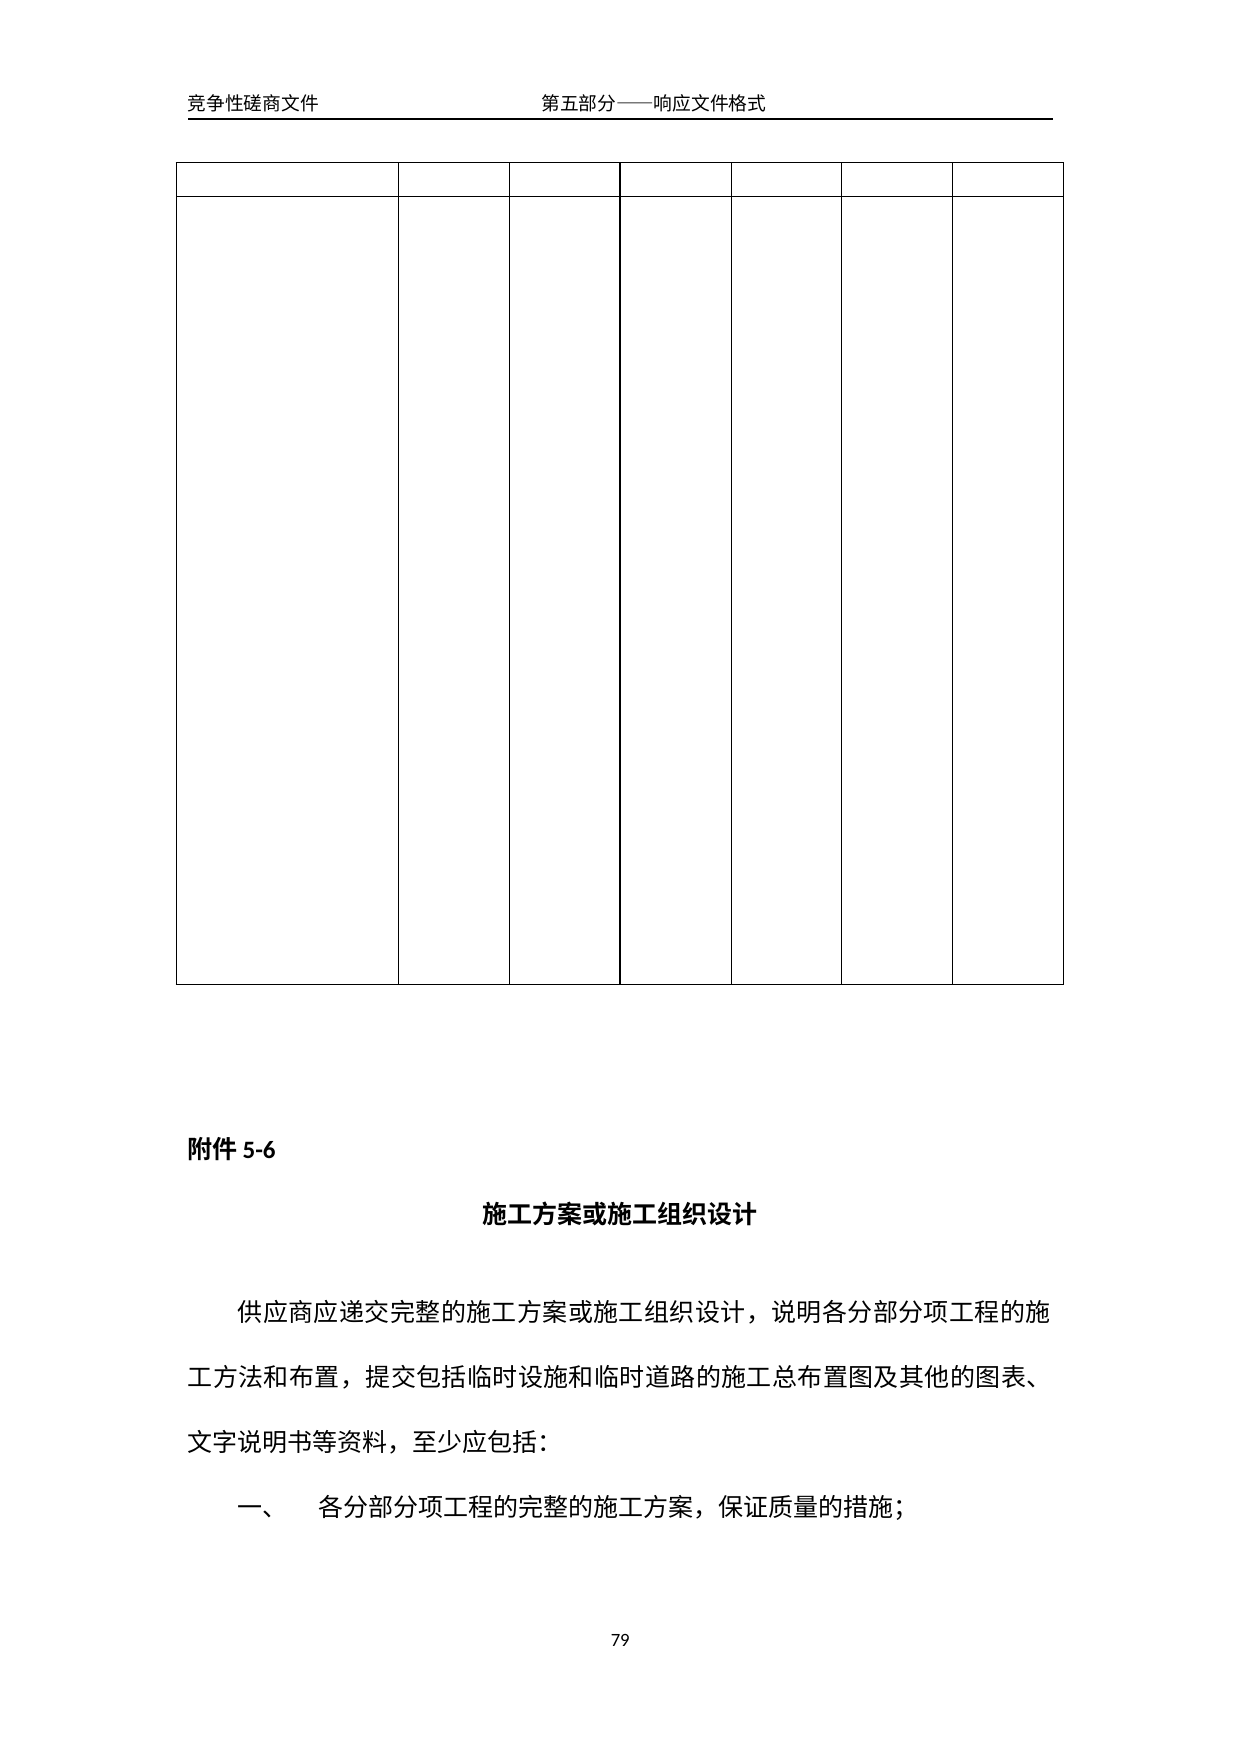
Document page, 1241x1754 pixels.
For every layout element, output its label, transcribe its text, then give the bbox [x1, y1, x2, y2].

list 各分部分项工程的完整的施工方案，保证质量的措施； [237, 1473, 1053, 1538]
table_cell [842, 163, 952, 196]
text 供应商应递交完整的施工方案或施工组织设计，说明各分部分项工程的施工方法和布置，提交包括临时设施和临时道路的施工总布置图及其他的图表、文字说明书等资料，至少应包括： [187, 1278, 1053, 1473]
table_cell [953, 163, 1063, 196]
text 附件5-6 [187, 1115, 1053, 1180]
table_cell [953, 197, 1063, 984]
table_cell [732, 163, 841, 196]
table_header 工种、级别 [177, 163, 398, 196]
table_cell [842, 197, 952, 984]
table_cell [399, 197, 509, 984]
table_cell [399, 163, 509, 196]
table_cell [177, 197, 398, 984]
text 施工方案或施工组织设计 [187, 1180, 1053, 1245]
table_cell [621, 163, 731, 196]
table_cell [510, 163, 619, 196]
table_cell [732, 197, 841, 984]
table_cell [621, 197, 731, 984]
table_cell [510, 197, 619, 984]
